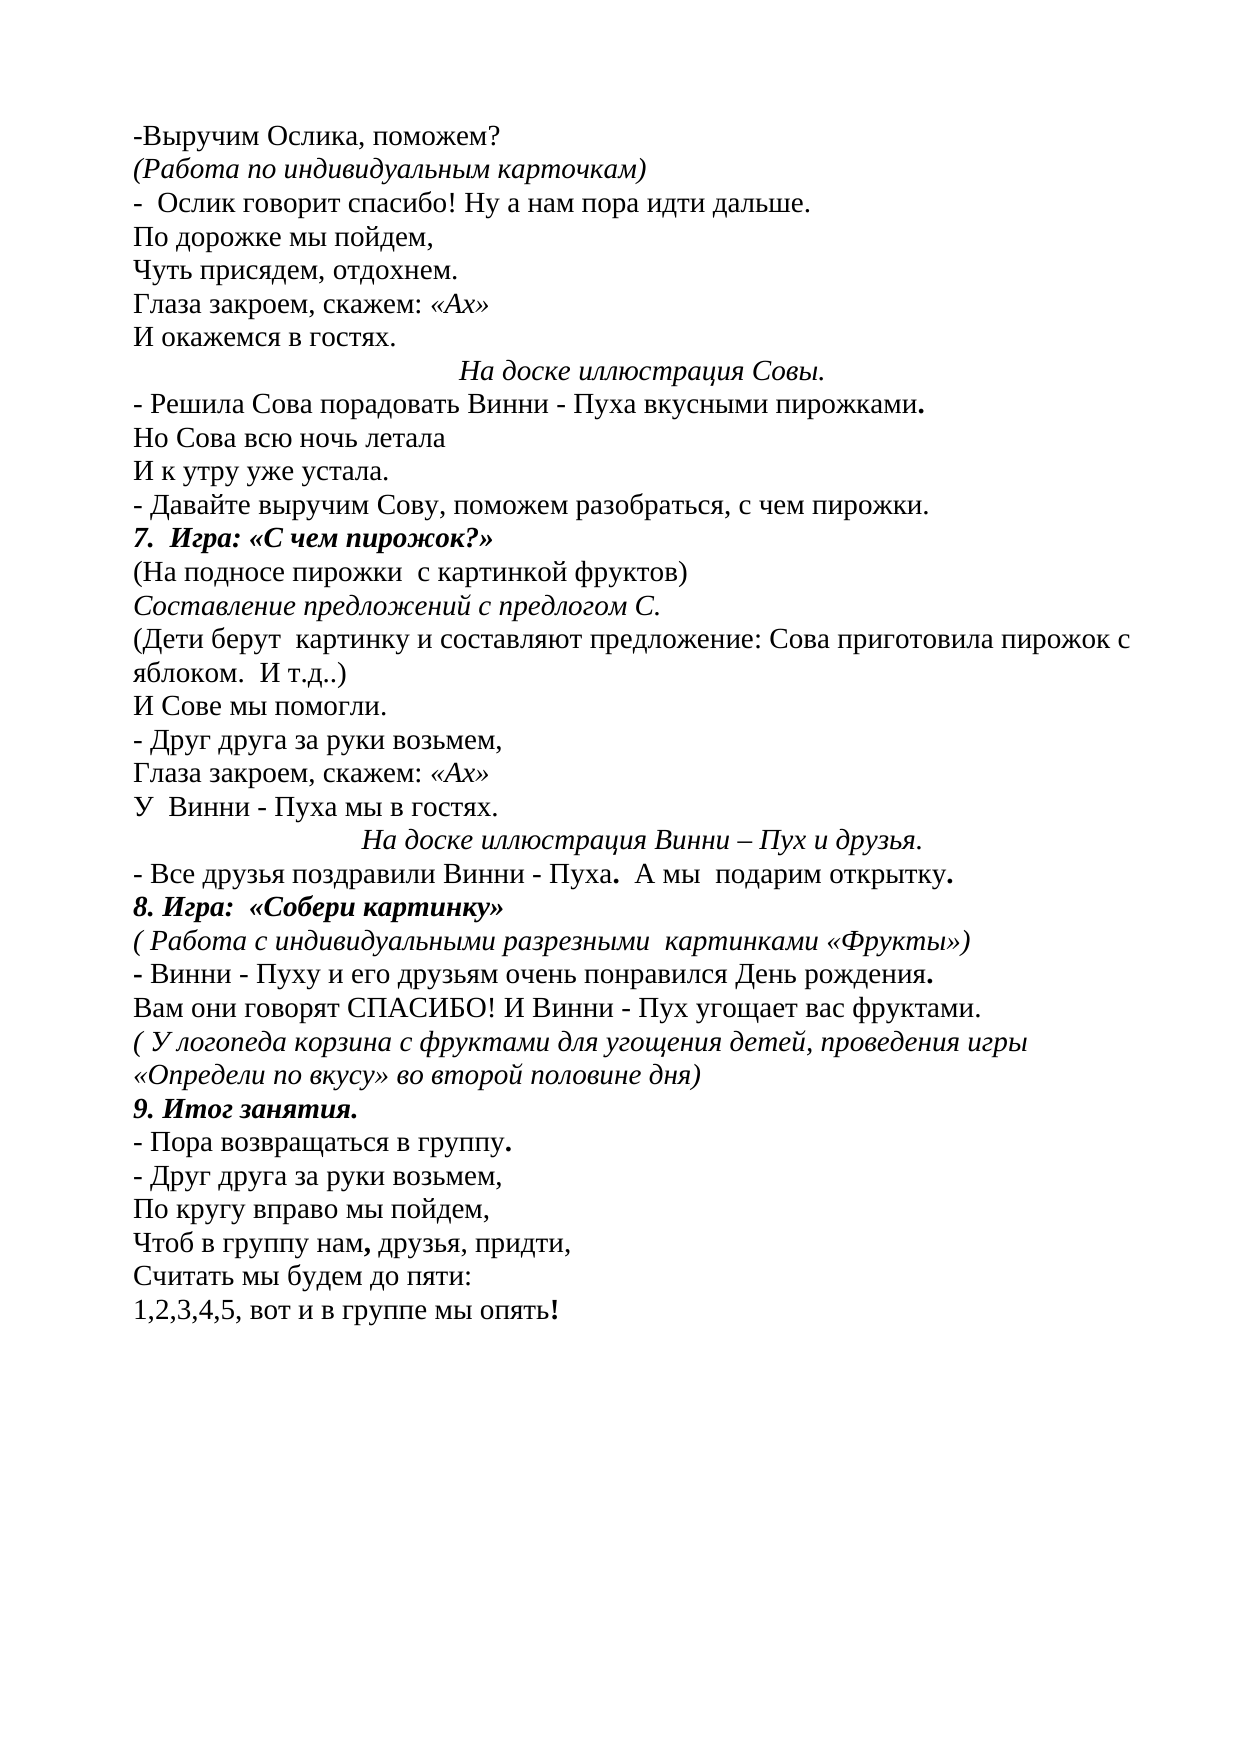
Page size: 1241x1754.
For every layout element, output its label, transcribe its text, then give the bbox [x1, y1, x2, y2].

text - Решила Сова порадовать Винни - Пуха вкусными пирожками. [133, 386, 1152, 420]
text И Сове мы помогли. [133, 688, 1152, 722]
text И окажемся в гостях. [133, 319, 1152, 353]
text (Дети берут картинку и составляют предложение: Сова приготовила пирожок с яблоком. И т.д..) [133, 621, 1152, 688]
text ( У логопеда корзина с фруктами для угощения детей, проведения игры «Определи по вкусу» во второй половине дня) [133, 1024, 1152, 1091]
text И к утру уже устала. [133, 453, 1152, 487]
text Вам они говорят СПАСИБО! И Винни - Пух угощает вас фруктами. [133, 990, 1152, 1024]
text Считать мы будем до пяти: [133, 1258, 1152, 1292]
text (Работа по индивидуальным карточкам) [133, 152, 1152, 185]
text 9. Итог занятия. [133, 1091, 1152, 1124]
text На доске иллюстрация Совы. [133, 353, 1152, 386]
text 7. Игра: «С чем пирожок?» [133, 521, 1152, 554]
text - Винни - Пуху и его друзьям очень понравился День рождения. [133, 957, 1152, 990]
text - Давайте выручим Сову, поможем разобраться, с чем пирожки. [133, 487, 1152, 521]
text По кругу вправо мы пойдем, [133, 1191, 1152, 1225]
text - Друг друга за руки возьмем, [133, 722, 1152, 755]
text - Друг друга за руки возьмем, [133, 1158, 1152, 1191]
text - Все друзья поздравили Винни - Пуха. А мы подарим открытку. [133, 856, 1152, 889]
text На доске иллюстрация Винни – Пух и друзья. [133, 822, 1152, 856]
text -Выручим Ослика, поможем? [133, 118, 1152, 152]
text Глаза закроем, скажем: «Ах» [133, 286, 1152, 319]
text У Винни - Пуха мы в гостях. [133, 789, 1152, 822]
text Чуть присядем, отдохнем. [133, 252, 1152, 286]
text ( Работа с индивидуальными разрезными картинками «Фрукты») [133, 923, 1152, 957]
text - Пора возвращаться в группу. [133, 1124, 1152, 1158]
text (На подносе пирожки с картинкой фруктов) [133, 554, 1152, 588]
text - Ослик говорит спасибо! Ну а нам пора идти дальше. [133, 185, 1152, 219]
text 1,2,3,4,5, вот и в группе мы опять! [133, 1292, 1152, 1326]
text Но Сова всю ночь летала [133, 420, 1152, 453]
text Чтоб в группу нам, друзья, придти, [133, 1225, 1152, 1258]
text 8. Игра: «Собери картинку» [133, 889, 1152, 923]
text По дорожке мы пойдем, [133, 219, 1152, 252]
text Глаза закроем, скажем: «Ах» [133, 755, 1152, 789]
text Составление предложений с предлогом С. [133, 588, 1152, 621]
